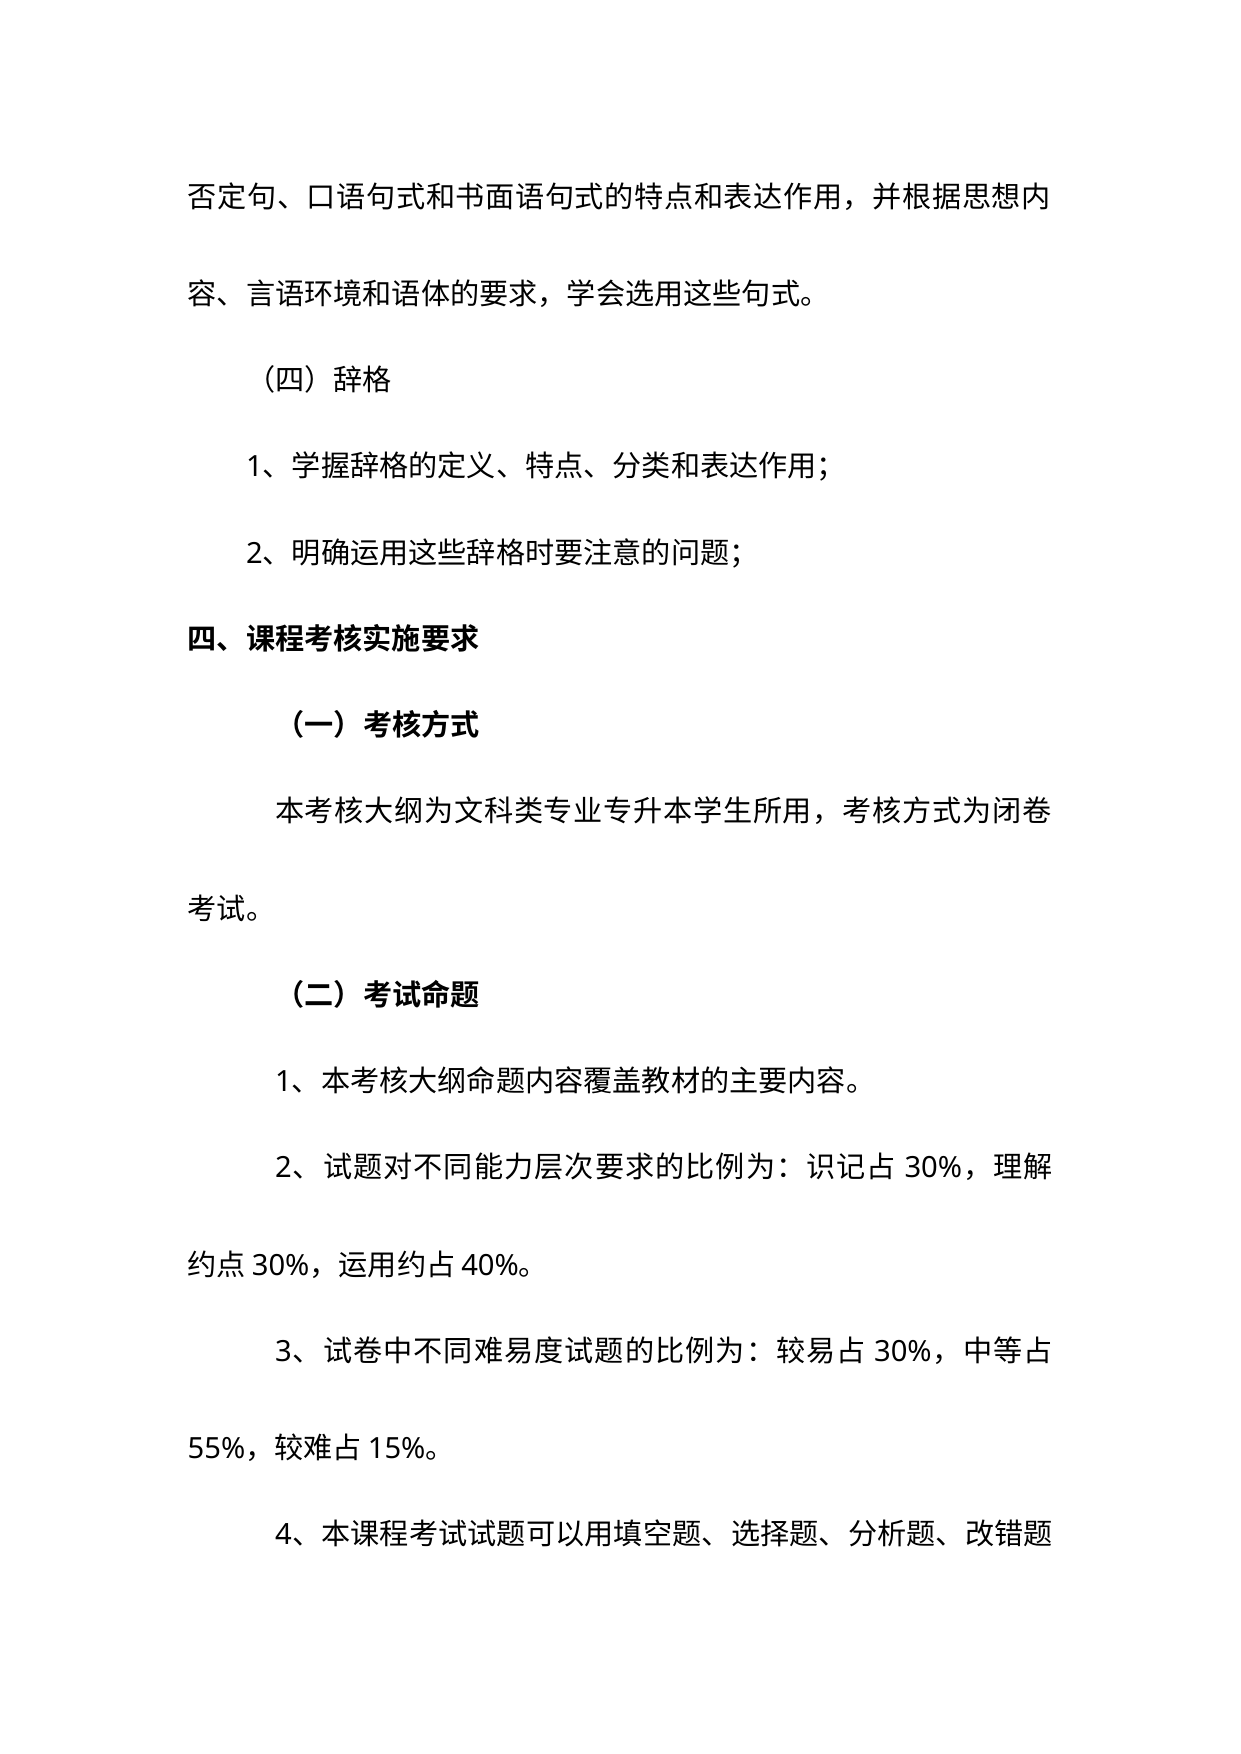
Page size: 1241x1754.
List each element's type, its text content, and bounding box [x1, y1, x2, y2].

text （二）考试命题 [187, 960, 1053, 1025]
text 四、课程考核实施要求 [187, 604, 1053, 669]
text 2、明确运用这些辞格时要注意的问题； [187, 518, 1053, 583]
text 本考核大纲为文科类专业专升本学生所用，考核方式为闭卷考试。 [187, 776, 1053, 939]
text （四）辞格 [187, 346, 1053, 411]
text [187, 162, 1053, 324]
text （一）考核方式 [187, 690, 1053, 755]
text 1、本考核大纲命题内容覆盖教材的主要内容。 [187, 1046, 1053, 1111]
text 3、试卷中不同难易度试题的比例为：较易占30%，中等占55%，较难占15%。 [187, 1316, 1053, 1478]
text 1、学握辞格的定义、特点、分类和表达作用； [187, 432, 1053, 497]
text 2、试题对不同能力层次要求的比例为：识记占30%，理解约点30%，运用约占40%。 [187, 1132, 1053, 1295]
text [187, 1499, 1053, 1564]
